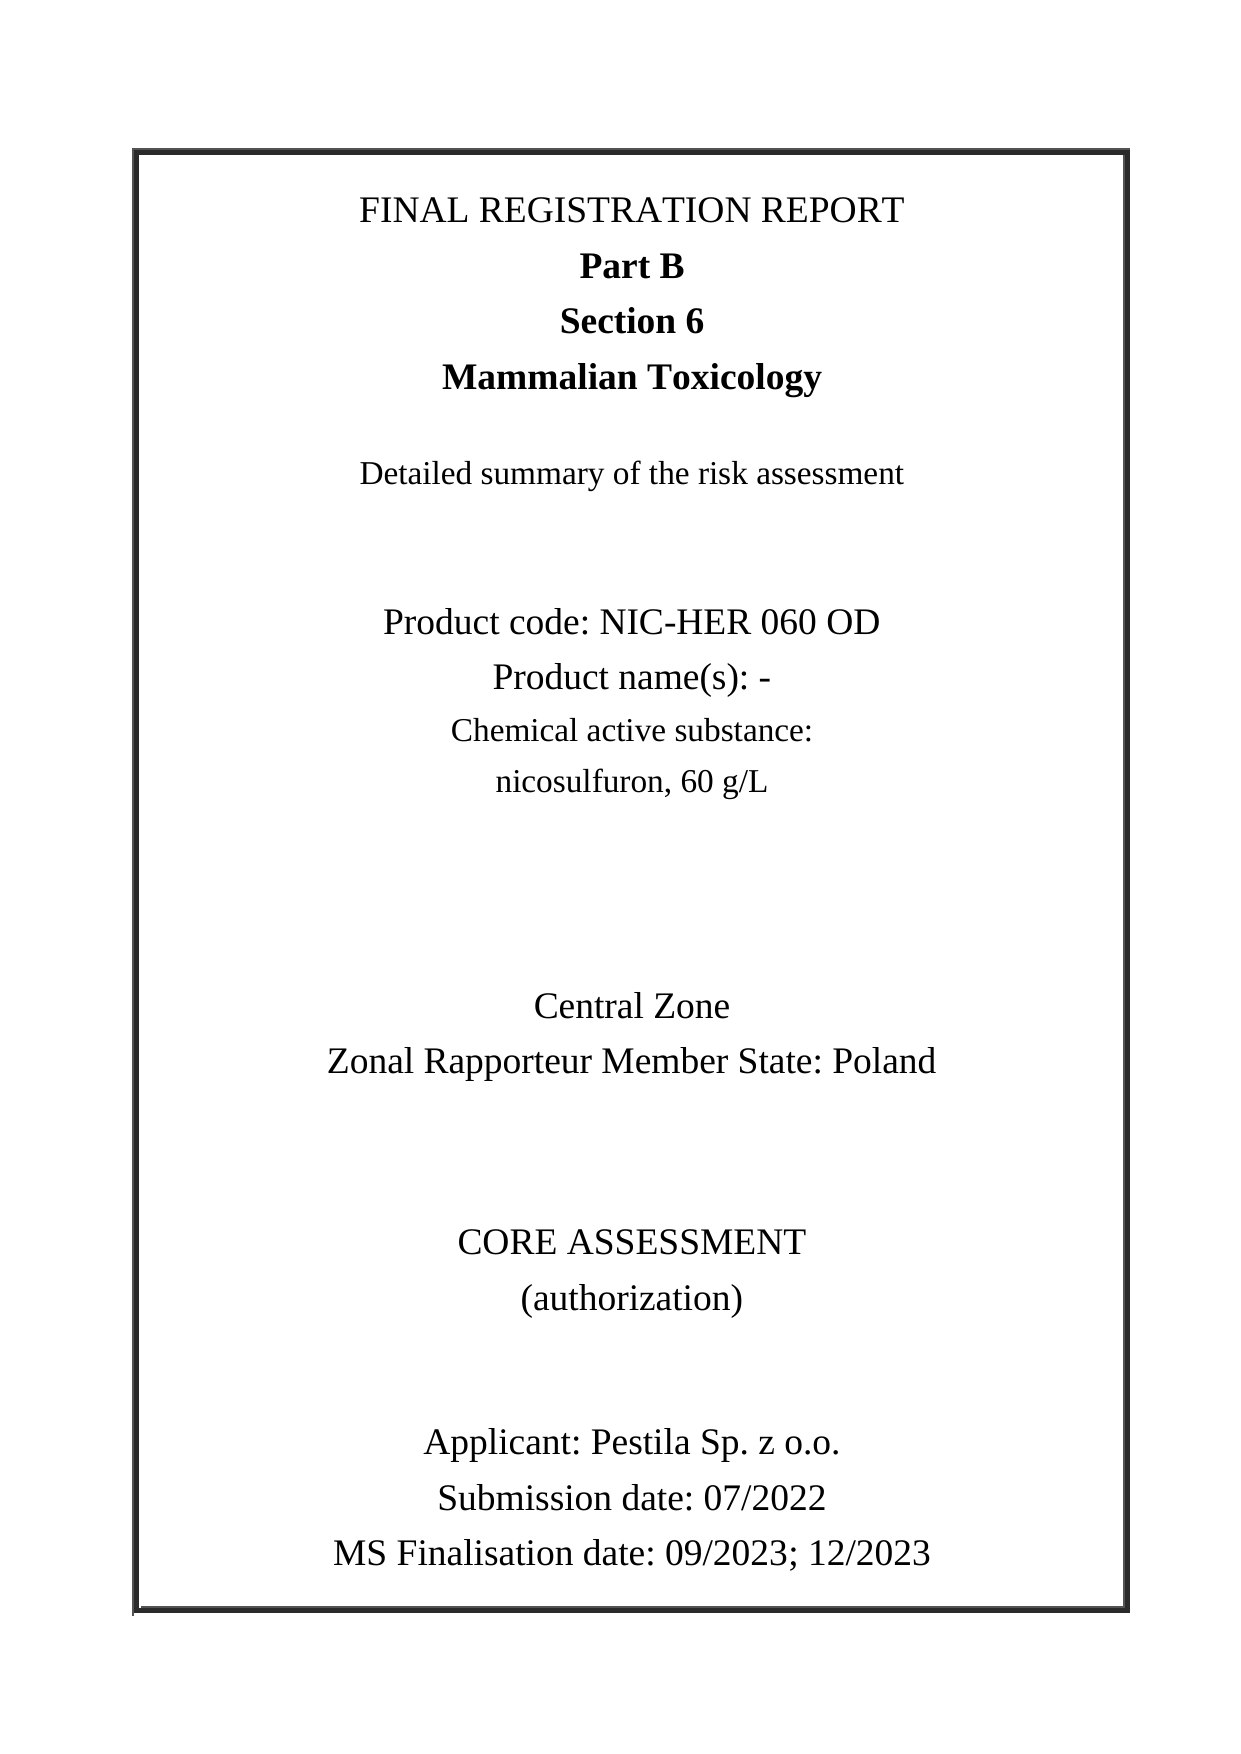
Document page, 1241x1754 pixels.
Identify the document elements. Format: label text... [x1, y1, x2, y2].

table_cell Applicant: Pestila Sp. z o.o. Submission date: 07/2022 MS Finalisation date: 09/2023; 12/2023 [141, 1387, 1123, 1606]
table_cell Central Zone : Poland [141, 915, 1123, 1151]
table_cell Product code: NIC-HER 060 OD Product name(s): - Chemical active substance: nicosulfuron, 60 g/L [141, 523, 1123, 914]
table_header FINAL REGISTRATION REPORT Part B Section 6 Mammalian Toxicology Detailed summary of the risk assessment [141, 157, 1123, 522]
table_cell CORE ASSESSMENT (authorization) [141, 1151, 1123, 1387]
